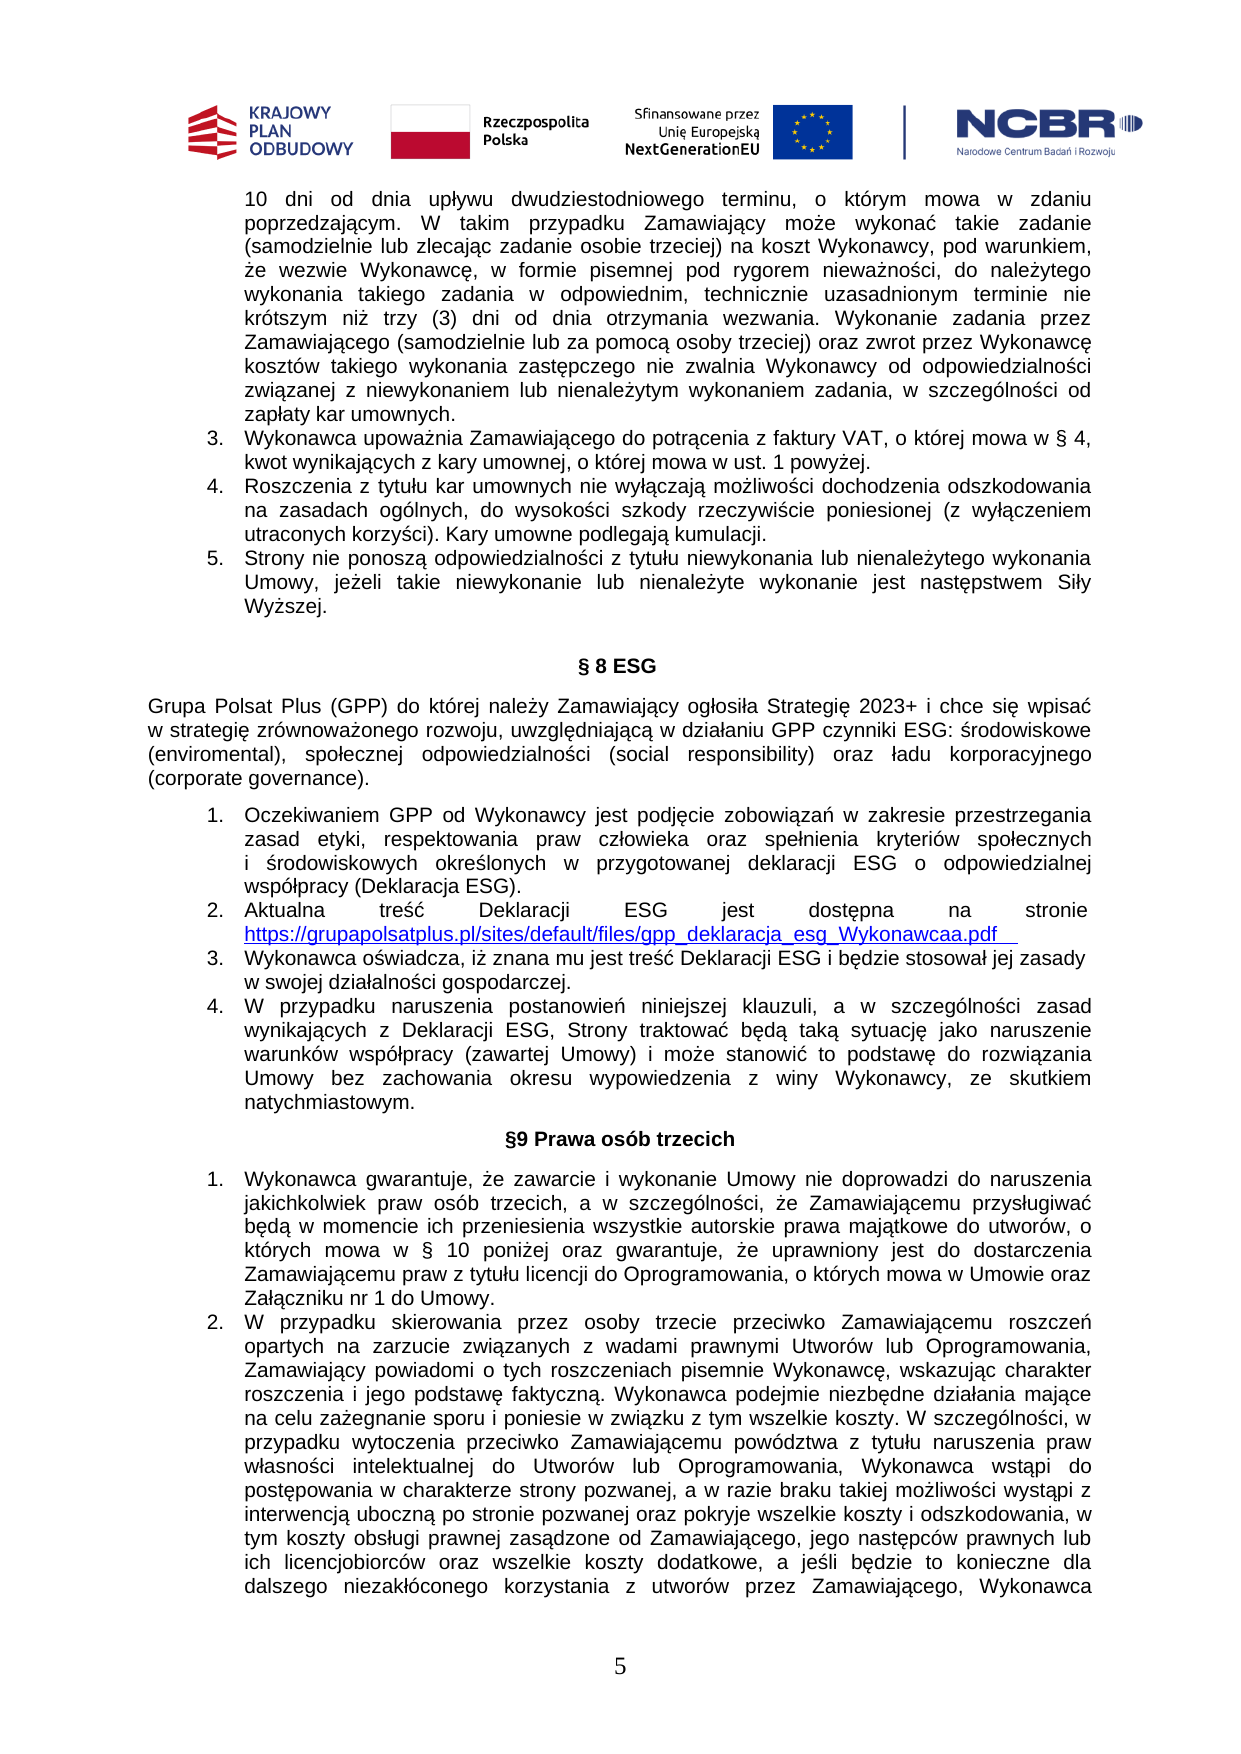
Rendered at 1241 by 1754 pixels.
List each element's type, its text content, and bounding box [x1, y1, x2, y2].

text §9 Prawa osób trzecich [148, 1126, 1093, 1150]
list Wykonawca upoważnia Zamawiającego do potrącenia z faktury VAT, o której mowa w § 4, kwot wynikających z kary umownej, o której mowa w ust. 1 powyżej. [207, 426, 1093, 474]
text § 8 ESG [148, 654, 1093, 678]
list Wykonawca gwarantuje, że zawarcie i wykonanie Umowy nie doprowadzi do naruszenia jakichkolwiek praw osób trzecich, a w szczególności, że Zamawiającemu przysługiwać będą w momencie ich przeniesienia wszystkie autorskie prawa majątkowe do utworów, o których mowa w § 10 poniżej oraz gwarantuje, że uprawniony jest do dostarczenia Zamawiającemu praw z tytułu licencji do Oprogramowania, o których mowa w Umowie oraz Załączniku nr 1 do Umowy. [207, 1166, 1093, 1310]
list W przypadku naruszenia postanowień niniejszej klauzuli, a w szczególności zasad wynikających z Deklaracji ESG, Strony traktować będą taką sytuację jako naruszenie warunków współpracy (zawartej Umowy) i może stanowić to podstawę do rozwiązania Umowy bez zachowania okresu wypowiedzenia z winy Wykonawcy, ze skutkiem natychmiastowym. [207, 994, 1093, 1114]
list Wykonawca oświadcza, iż znana mu jest treść Deklaracji ESG i będzie stosował jej zasady w swojej działalności gospodarczej. [207, 946, 1093, 994]
text Grupa Polsat Plus (GPP) do której należy Zamawiający ogłosiła Strategię 2023+ i chce się wpisać w strategię zrównoważonego rozwoju, uwzględniającą w działaniu GPP czynniki ESG: środowiskowe (enviromental), społecznej odpowiedzialności (social responsibility) oraz ładu korporacyjnego (corporate governance). [148, 694, 1093, 790]
list Aktualna treść Deklaracji ESG jest dostępna na stronie https://grupapolsatplus.pl/sites/default/files/gpp_deklaracja_esg_Wykonawcaa.pdf [207, 898, 1093, 946]
list Roszczenia z tytułu kar umownych nie wyłączają możliwości dochodzenia odszkodowania na zasadach ogólnych, do wysokości szkody rzeczywiście poniesionej (z wyłączeniem utraconych korzyści). Kary umowne podlegają kumulacji. [207, 474, 1093, 546]
list Oczekiwaniem GPP od Wykonawcy jest podjęcie zobowiązań w zakresie przestrzegania zasad etyki, respektowania praw człowieka oraz spełnienia kryteriów społecznych i środowiskowych określonych w przygotowanej deklaracji ESG o odpowiedzialnej współpracy (Deklaracja ESG). [207, 802, 1093, 898]
list Strony nie ponoszą odpowiedzialności z tytułu niewykonania lub nienależytego wykonania Umowy, jeżeli takie niewykonanie lub nienależyte wykonanie jest następstwem Siły Wyższej. [207, 546, 1093, 618]
picture [147, 73, 1222, 187]
